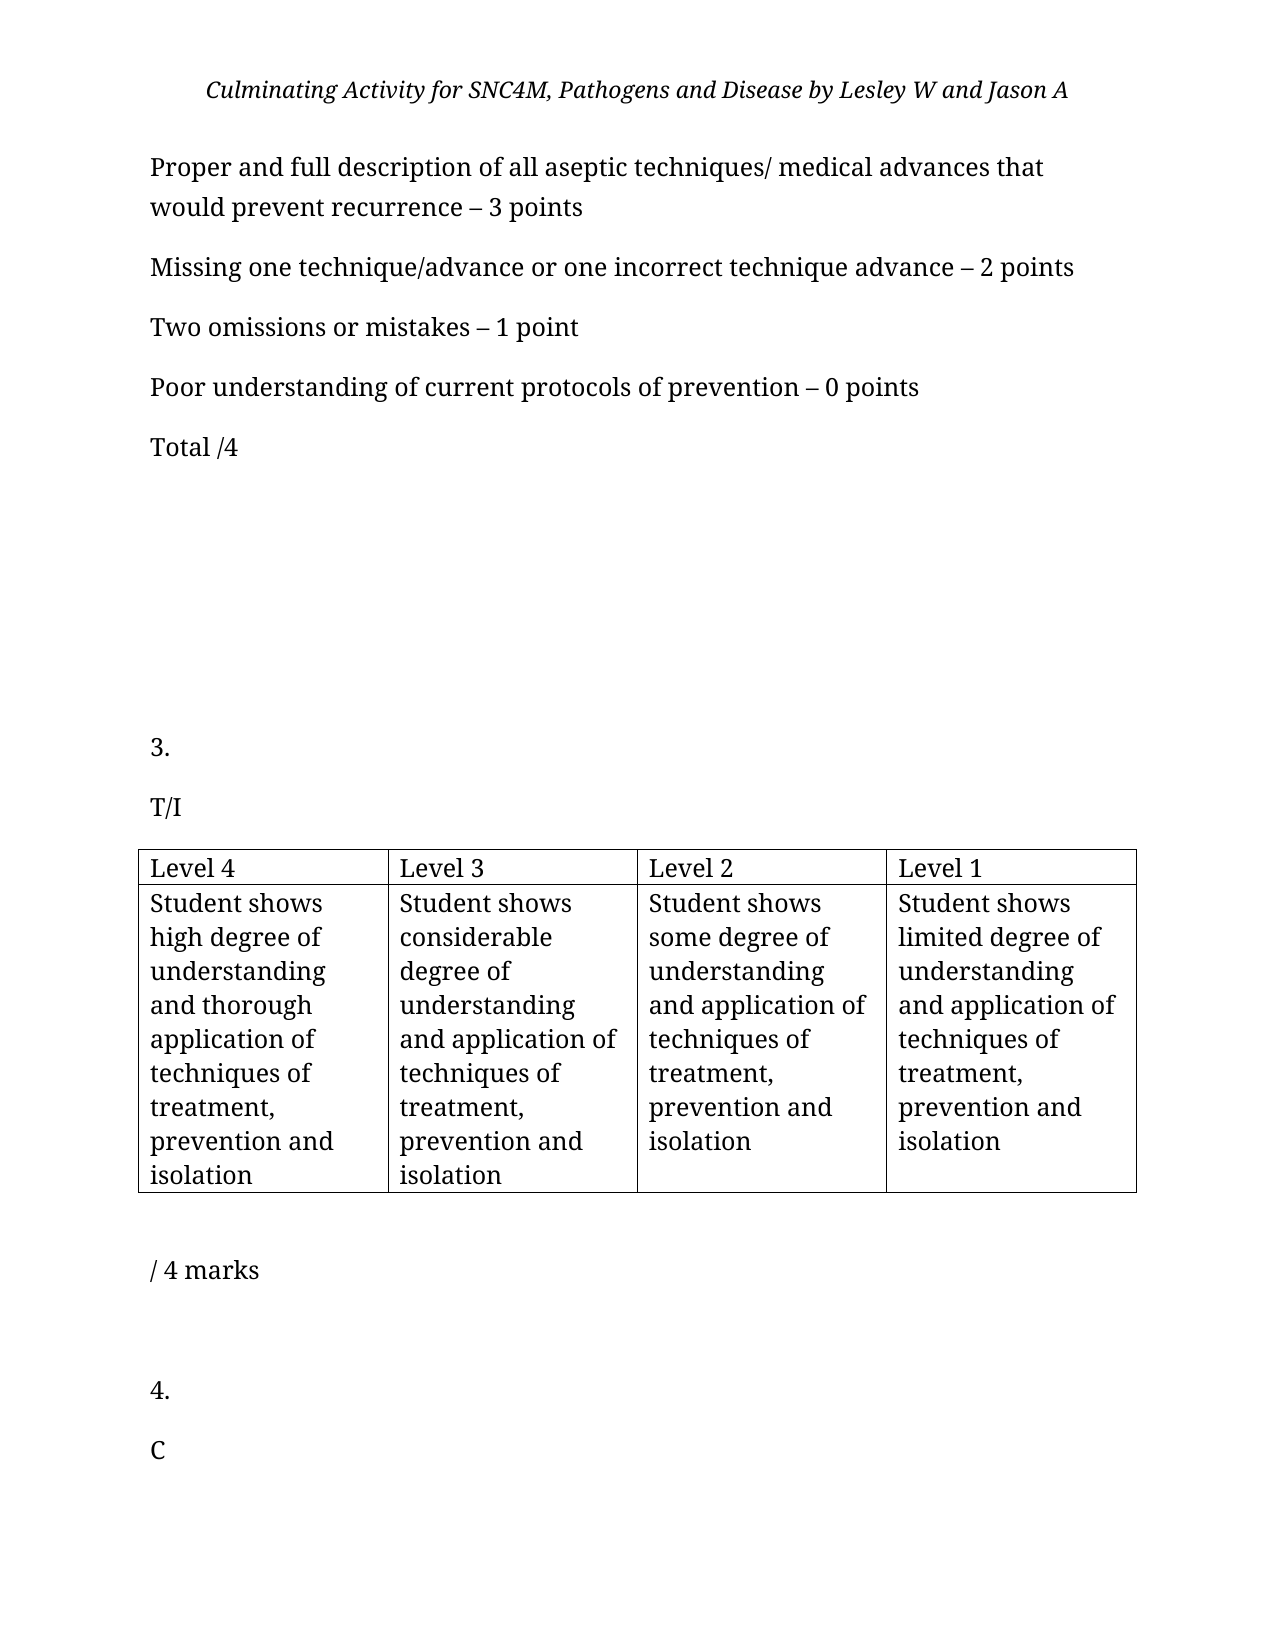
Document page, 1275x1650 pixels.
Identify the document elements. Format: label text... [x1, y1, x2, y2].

text / 4 marks [150, 1253, 1125, 1287]
table_header Level 2 [638, 850, 886, 884]
table_cell Student shows high degree of understanding and thorough application of techniques of treatment, prevention and isolation [139, 885, 388, 1192]
text 3. [150, 729, 1125, 763]
text T/I [150, 789, 1125, 823]
table_header Level 3 [389, 850, 637, 884]
table_cell Student shows limited degree of understanding and application of techniques of treatment, prevention and isolation [887, 885, 1136, 1192]
table_header Level 4 [139, 850, 388, 884]
text C [150, 1433, 1125, 1467]
text Missing one technique/advance or one incorrect technique advance – 2 points [150, 249, 1125, 283]
text Poor understanding of current protocols of prevention – 0 points [150, 369, 1125, 403]
text Total /4 [150, 429, 1125, 463]
text Two omissions or mistakes – 1 point [150, 309, 1125, 343]
table_header Level 1 [887, 850, 1136, 884]
text Proper and full description of all aseptic techniques/ medical advances that would prevent recurrence – 3 points [150, 150, 1125, 223]
table_cell Student shows some degree of understanding and application of techniques of treatment, prevention and isolation [638, 885, 886, 1192]
text 4. [150, 1373, 1125, 1407]
table_cell Student shows considerable degree of understanding and application of techniques of treatment, prevention and isolation [389, 885, 637, 1192]
